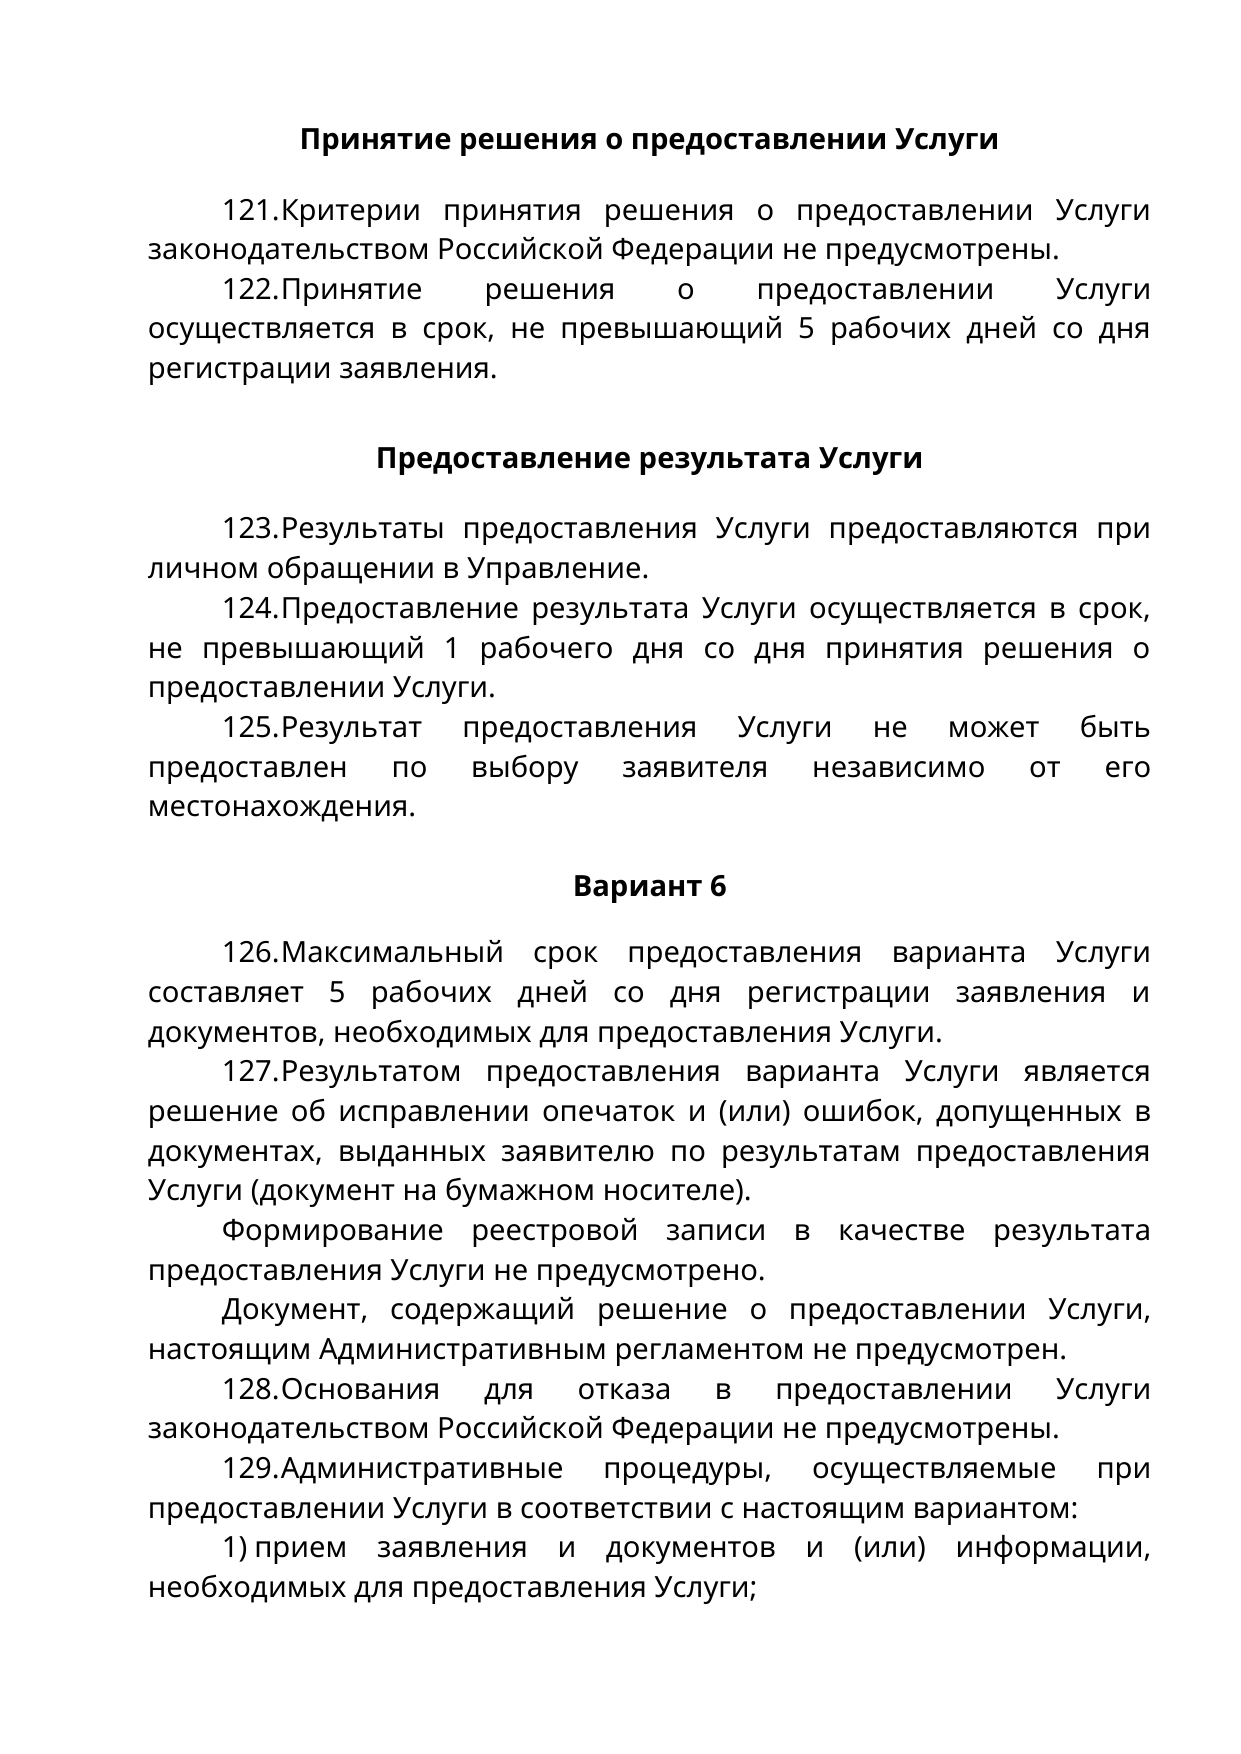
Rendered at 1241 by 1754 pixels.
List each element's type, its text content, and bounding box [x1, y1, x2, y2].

text Предоставление результата Услуги [148, 437, 1152, 477]
list Принятие решения о предоставлении Услуги осуществляется в срок, не превышающий 5 рабочих дней со дня регистрации заявления. [148, 268, 1152, 387]
text Формирование реестровой записи в качестве результата предоставления Услуги не предусмотрено. [148, 1209, 1152, 1289]
list Результаты предоставления Услуги предоставляются при личном обращении в Управление. [148, 508, 1152, 587]
text Принятие решения о предоставлении Услуги [148, 118, 1152, 158]
list Результат предоставления Услуги не может быть предоставлен по выбору заявителя независимо от его местонахождения. [148, 706, 1152, 825]
list Основания для отказа в предоставлении Услуги законодательством Российской Федерации не предусмотрены. [148, 1368, 1152, 1447]
text Документ, содержащий решение о предоставлении Услуги, настоящим Административным регламентом не предусмотрен. [148, 1289, 1152, 1368]
list Административные процедуры, осуществляемые при предоставлении Услуги в соответствии с настоящим вариантом: [148, 1447, 1152, 1527]
list Предоставление результата Услуги осуществляется в срок, не превышающий 1 рабочего дня со дня принятия решения о предоставлении Услуги. [148, 587, 1152, 706]
list Максимальный срок предоставления варианта Услуги составляет 5 рабочих дней со дня регистрации заявления и документов, необходимых для предоставления Услуги. [148, 931, 1152, 1051]
text Вариант 6 [148, 865, 1152, 905]
list Результатом предоставления варианта Услуги является решение об исправлении опечаток и (или) ошибок, допущенных в документах, выданных заявителю по результатам предоставления Услуги (документ на бумажном носителе). [148, 1051, 1152, 1209]
list Критерии принятия решения о предоставлении Услуги законодательством Российской Федерации не предусмотрены. [148, 189, 1152, 268]
list прием заявления и документов и (или) информации, необходимых для предоставления Услуги; [148, 1527, 1152, 1606]
